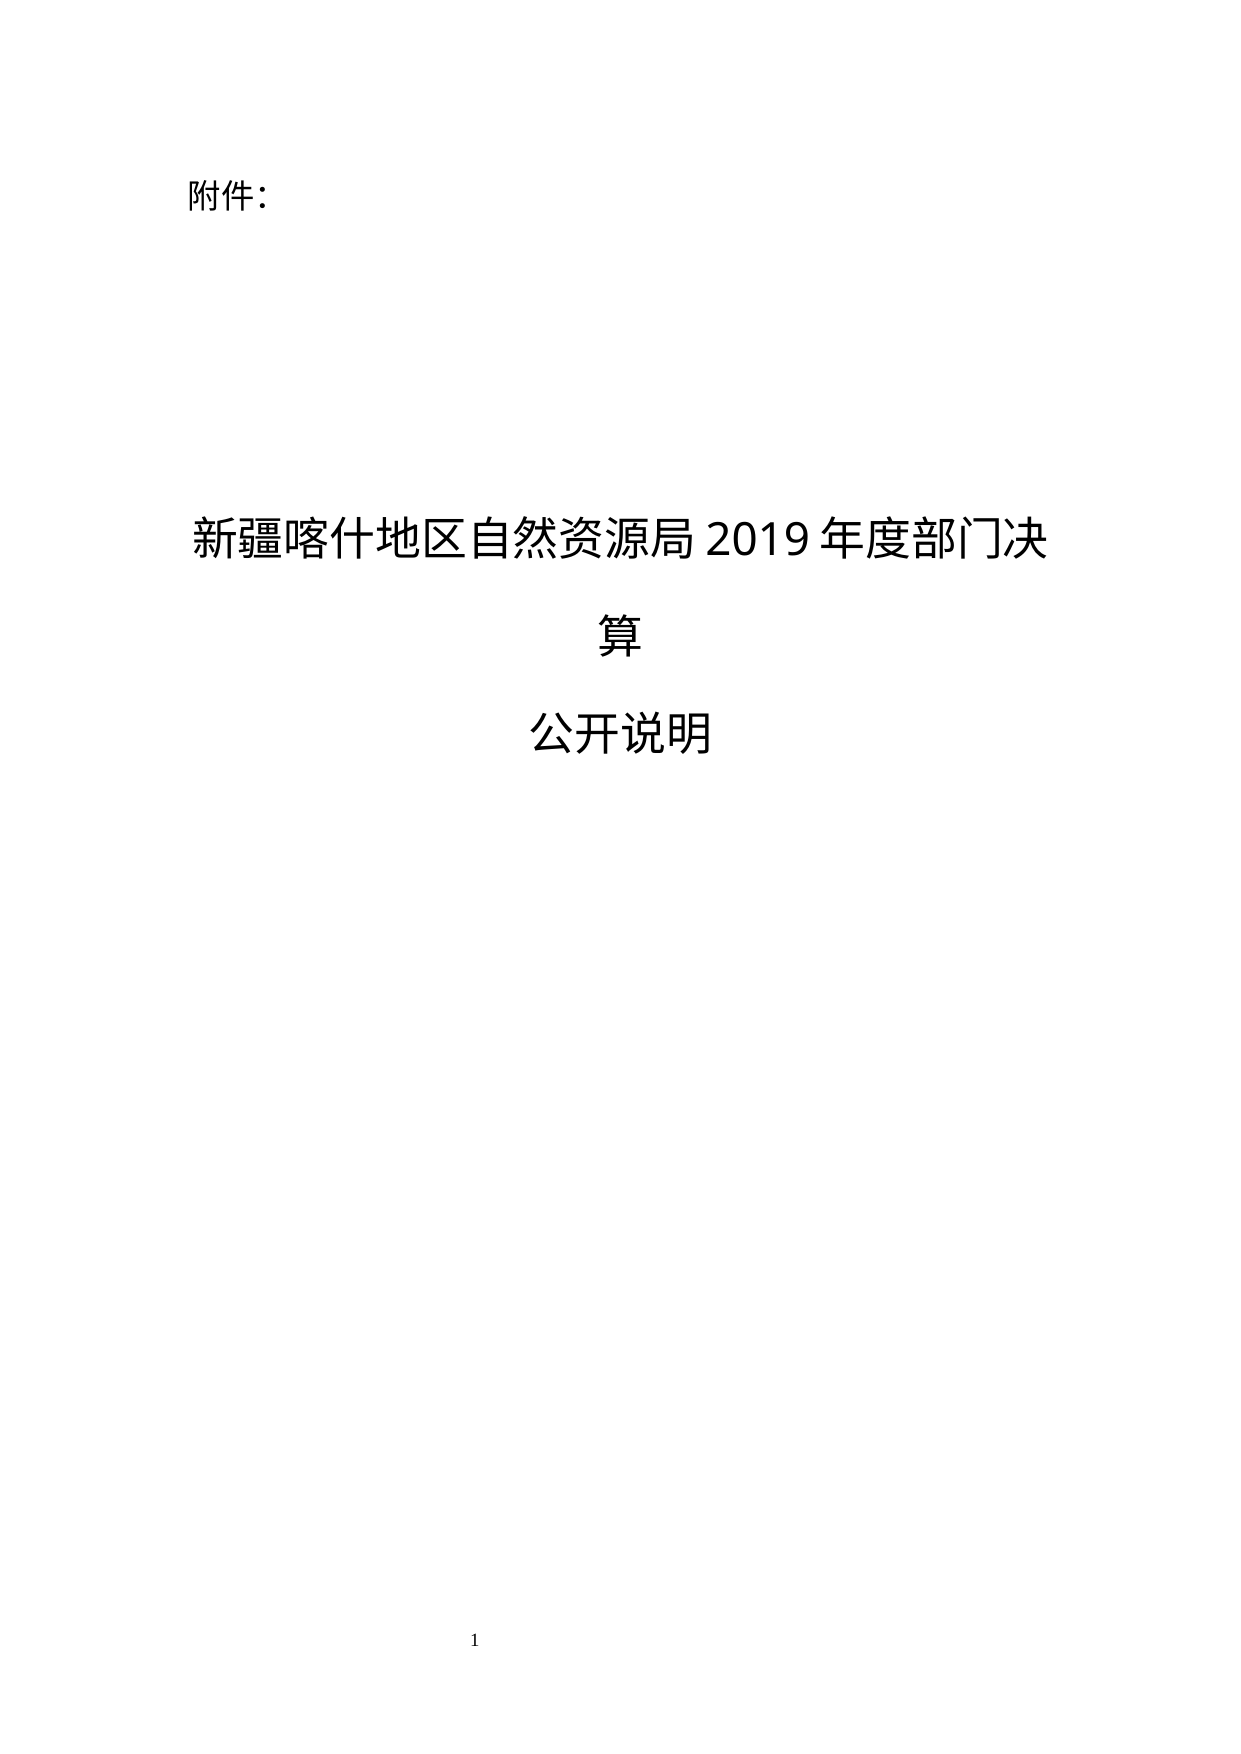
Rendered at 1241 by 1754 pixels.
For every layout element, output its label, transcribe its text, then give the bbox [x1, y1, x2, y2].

text 附件： [187, 162, 1053, 227]
text 新疆喀什地区自然资源局2019年度部门决算 [187, 487, 1053, 682]
text 公开说明 [187, 682, 1053, 779]
